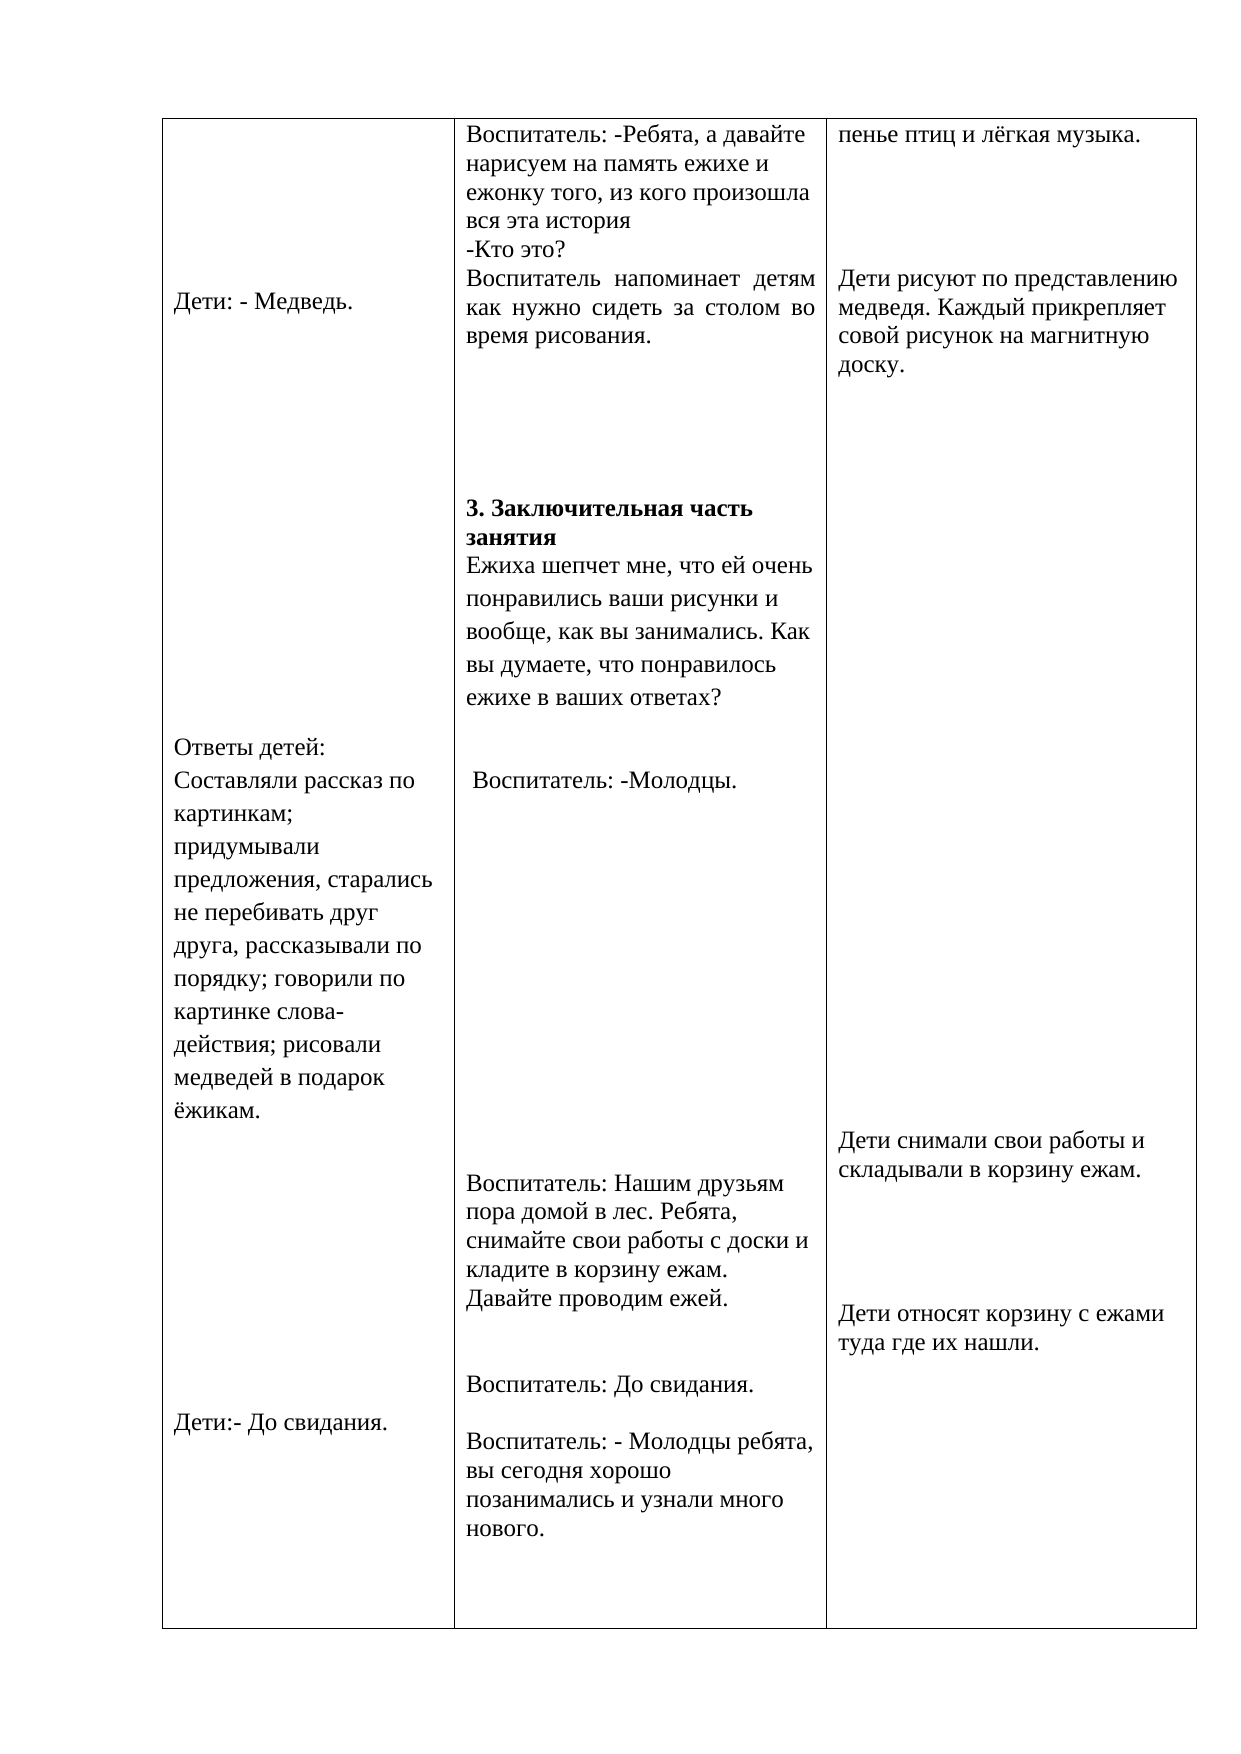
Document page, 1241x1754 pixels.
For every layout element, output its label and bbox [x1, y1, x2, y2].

table_cell [455, 119, 826, 1628]
table_cell [163, 119, 454, 1628]
table_cell [827, 119, 1196, 1628]
